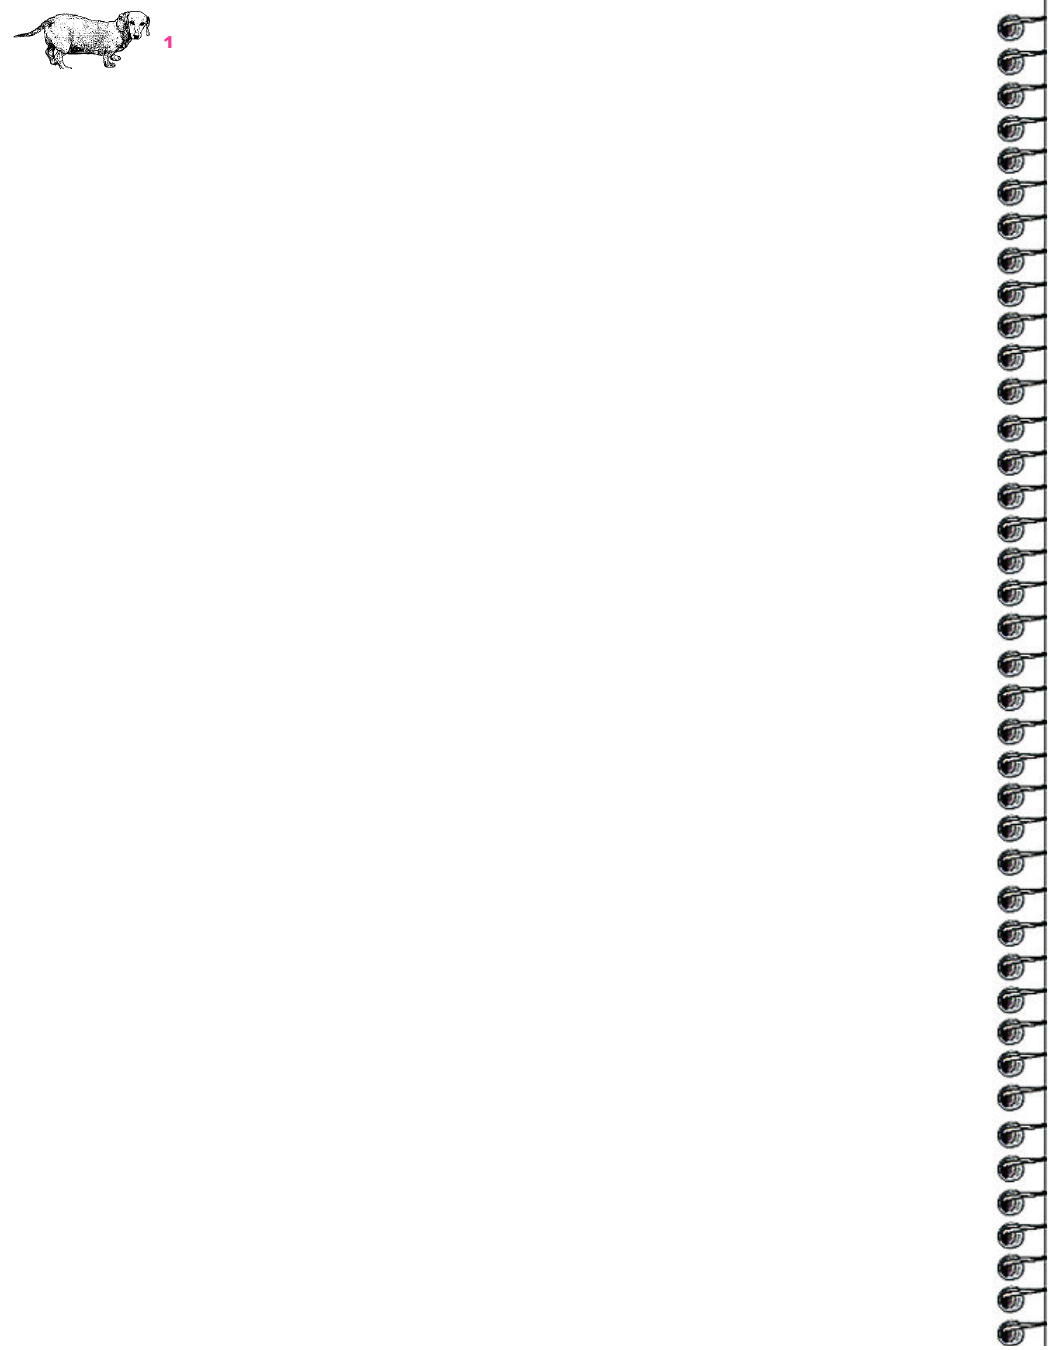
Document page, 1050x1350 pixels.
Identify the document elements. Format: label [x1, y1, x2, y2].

picture [992, 0, 1048, 1345]
